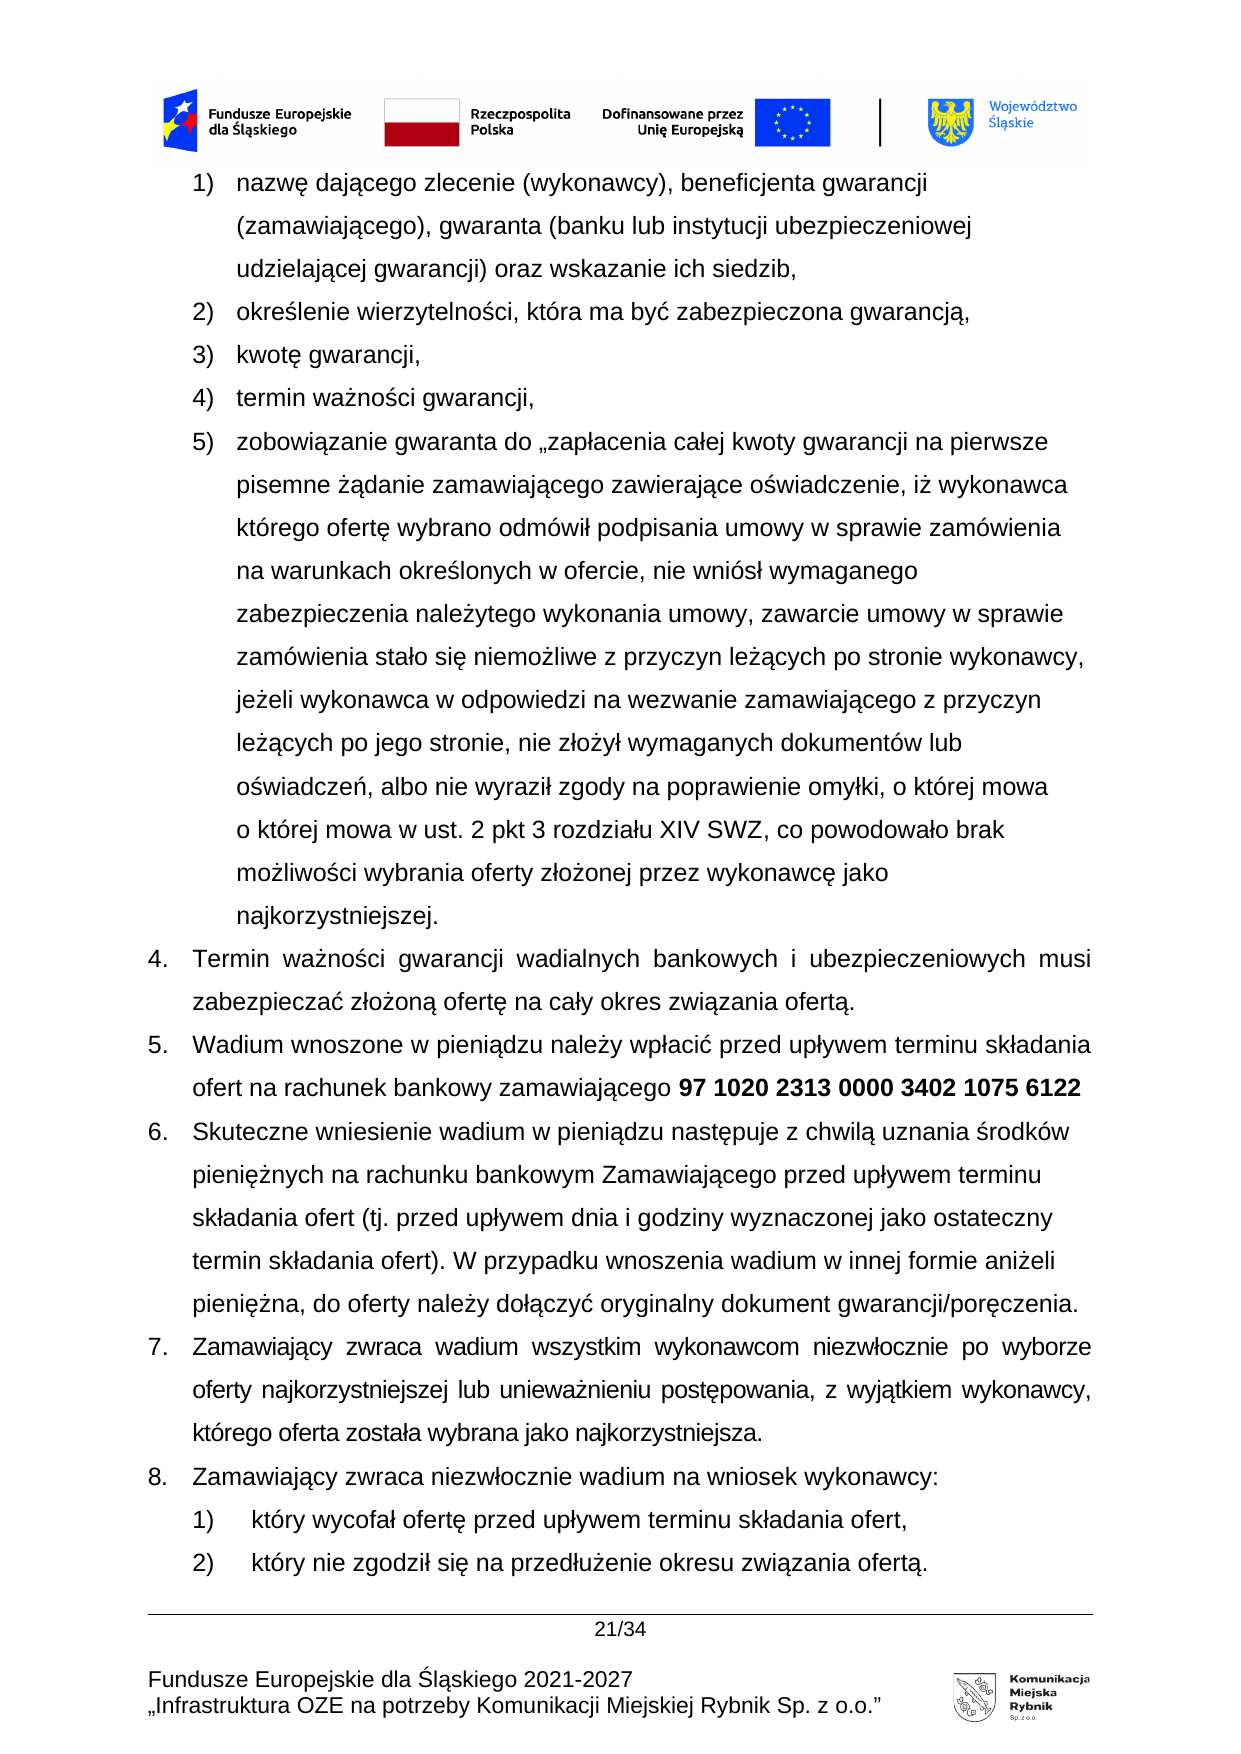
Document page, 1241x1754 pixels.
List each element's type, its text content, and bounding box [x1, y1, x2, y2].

list określenie wierzytelności, która ma być zabezpieczona gwarancją, [192, 297, 1093, 326]
list termin ważności gwarancji, [192, 383, 1093, 412]
text 5. Wadium wnoszone w pieniądzu należy wpłacić przed upływem terminu składania ofert na rachunek bankowy zamawiającego 97 1020 2313 0000 3402 1075 6122 [148, 1030, 1093, 1102]
text 4. Termin ważności gwarancji wadialnych bankowych i ubezpieczeniowych musi zabezpieczać złożoną ofertę na cały okres związania ofertą. [148, 944, 1093, 1016]
list nazwę dającego zlecenie (wykonawcy), beneficjenta gwarancji (zamawiającego), gwaranta (banku lub instytucji ubezpieczeniowej udzielającej gwarancji) oraz wskazanie ich siedzib, [192, 168, 1093, 283]
text 8. Zamawiający zwraca niezwłocznie wadium na wniosek wykonawcy: [148, 1461, 1093, 1490]
list zobowiązanie gwaranta do „zapłacenia całej kwoty gwarancji na pierwsze pisemne żądanie zamawiającego zawierające oświadczenie, iż wykonawca którego ofertę wybrano odmówił podpisania umowy w sprawie zamówienia na warunkach określonych w ofercie, nie wniósł wymaganego zabezpieczenia należytego wykonania umowy, zawarcie umowy w sprawie zamówienia stało się niemożliwe z przyczyn leżących po stronie wykonawcy, jeżeli wykonawca w odpowiedzi na wezwanie zamawiającego z przyczyn leżących po jego stronie, nie złożył wymaganych dokumentów lub oświadczeń, albo nie wyraził zgody na poprawienie omyłki, o której mowa o której mowa w ust. 2 pkt 3 rozdziału XIV SWZ, co powodowało brak możliwości wybrania oferty złożonej przez wykonawcę jako najkorzystniejszej. [192, 426, 1093, 929]
list który nie zgodził się na przedłużenie okresu związania ofertą. [192, 1548, 1093, 1576]
picture [953, 1673, 1090, 1722]
text 7. Zamawiający zwraca wadium wszystkim wykonawcom niezwłocznie po wyborze oferty najkorzystniejszej lub unieważnieniu postępowania, z wyjątkiem wykonawcy, którego oferta została wybrana jako najkorzystniejsza. [148, 1332, 1093, 1447]
picture [147, 73, 1093, 168]
text 6. Skuteczne wniesienie wadium w pieniądzu następuje z chwilą uznania środków pieniężnych na rachunku bankowym Zamawiającego przed upływem terminu składania ofert (tj. przed upływem dnia i godziny wyznaczonej jako ostateczny termin składania ofert). W przypadku wnoszenia wadium w innej formie aniżeli pieniężna, do oferty należy dołączyć oryginalny dokument gwarancji/poręczenia. [148, 1116, 1093, 1318]
list kwotę gwarancji, [192, 340, 1093, 369]
list który wycofał ofertę przed upływem terminu składania ofert, [192, 1504, 1093, 1533]
